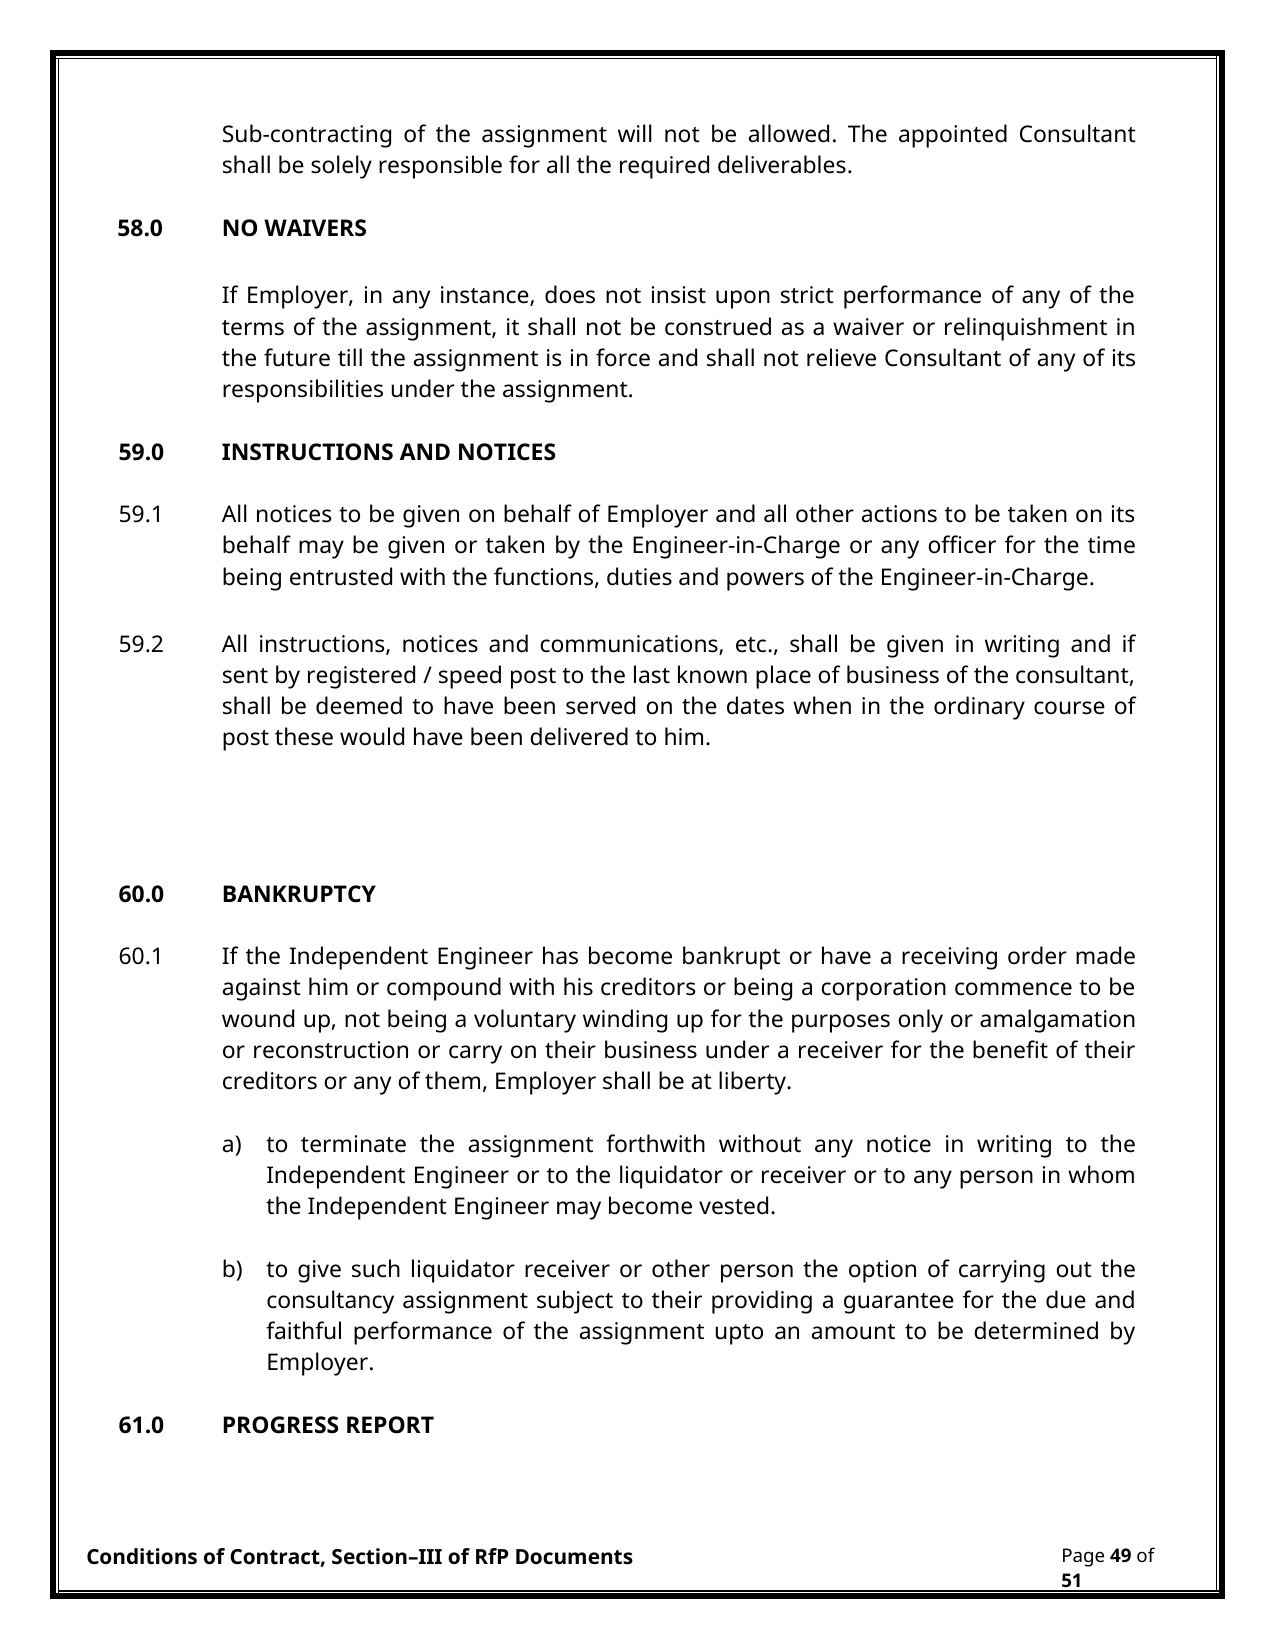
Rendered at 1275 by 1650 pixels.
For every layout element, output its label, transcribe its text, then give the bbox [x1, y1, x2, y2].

text 59.2 All instructions, notices and communications, etc., shall be given in writing and if sent by registered / speed post to the last known place of business of the consultant, shall be deemed to have been served on the dates when in the ordinary course of post these would have been delivered to him. [118, 628, 1137, 753]
text 60.1 If the Independent Engineer has become bankrupt or have a receiving order made against him or compound with his creditors or being a corporation commence to be wound up, not being a voluntary winding up for the purposes only or amalgamation or reconstruction or carry on their business under a receiver for the benefit of their creditors or any of them, Employer shall be at liberty. [118, 940, 1137, 1096]
list to give such liquidator receiver or other person the option of carrying out the consultancy assignment subject to their providing a guarantee for the due and faithful performance of the assignment upto an amount to be determined by Employer. [222, 1253, 1137, 1378]
text If Employer, in any instance, does not insist upon strict performance of any of the terms of the assignment, it shall not be construed as a waiver or relinquishment in the future till the assignment is in force and shall not relieve Consultant of any of its responsibilities under the assignment. [222, 279, 1137, 404]
text 60.0 BANKRUPTCY [118, 878, 1137, 909]
text 58.0 NO WAIVERS [117, 212, 1137, 243]
text 59.0 INSTRUCTIONS AND NOTICES [118, 435, 1137, 467]
text 59.1 All notices to be given on behalf of Employer and all other actions to be taken on its behalf may be given or taken by the Engineer-in-Charge or any officer for the time being entrusted with the functions, duties and powers of the Engineer-in-Charge. [118, 498, 1137, 592]
list to terminate the assignment forthwith without any notice in writing to the Independent Engineer or to the liquidator or receiver or to any person in whom the Independent Engineer may become vested. [222, 1128, 1137, 1221]
text Sub-contracting of the assignment will not be allowed. The appointed Consultant shall be solely responsible for all the required deliverables. [222, 118, 1137, 181]
text 61.0 PROGRESS REPORT [118, 1409, 1137, 1440]
